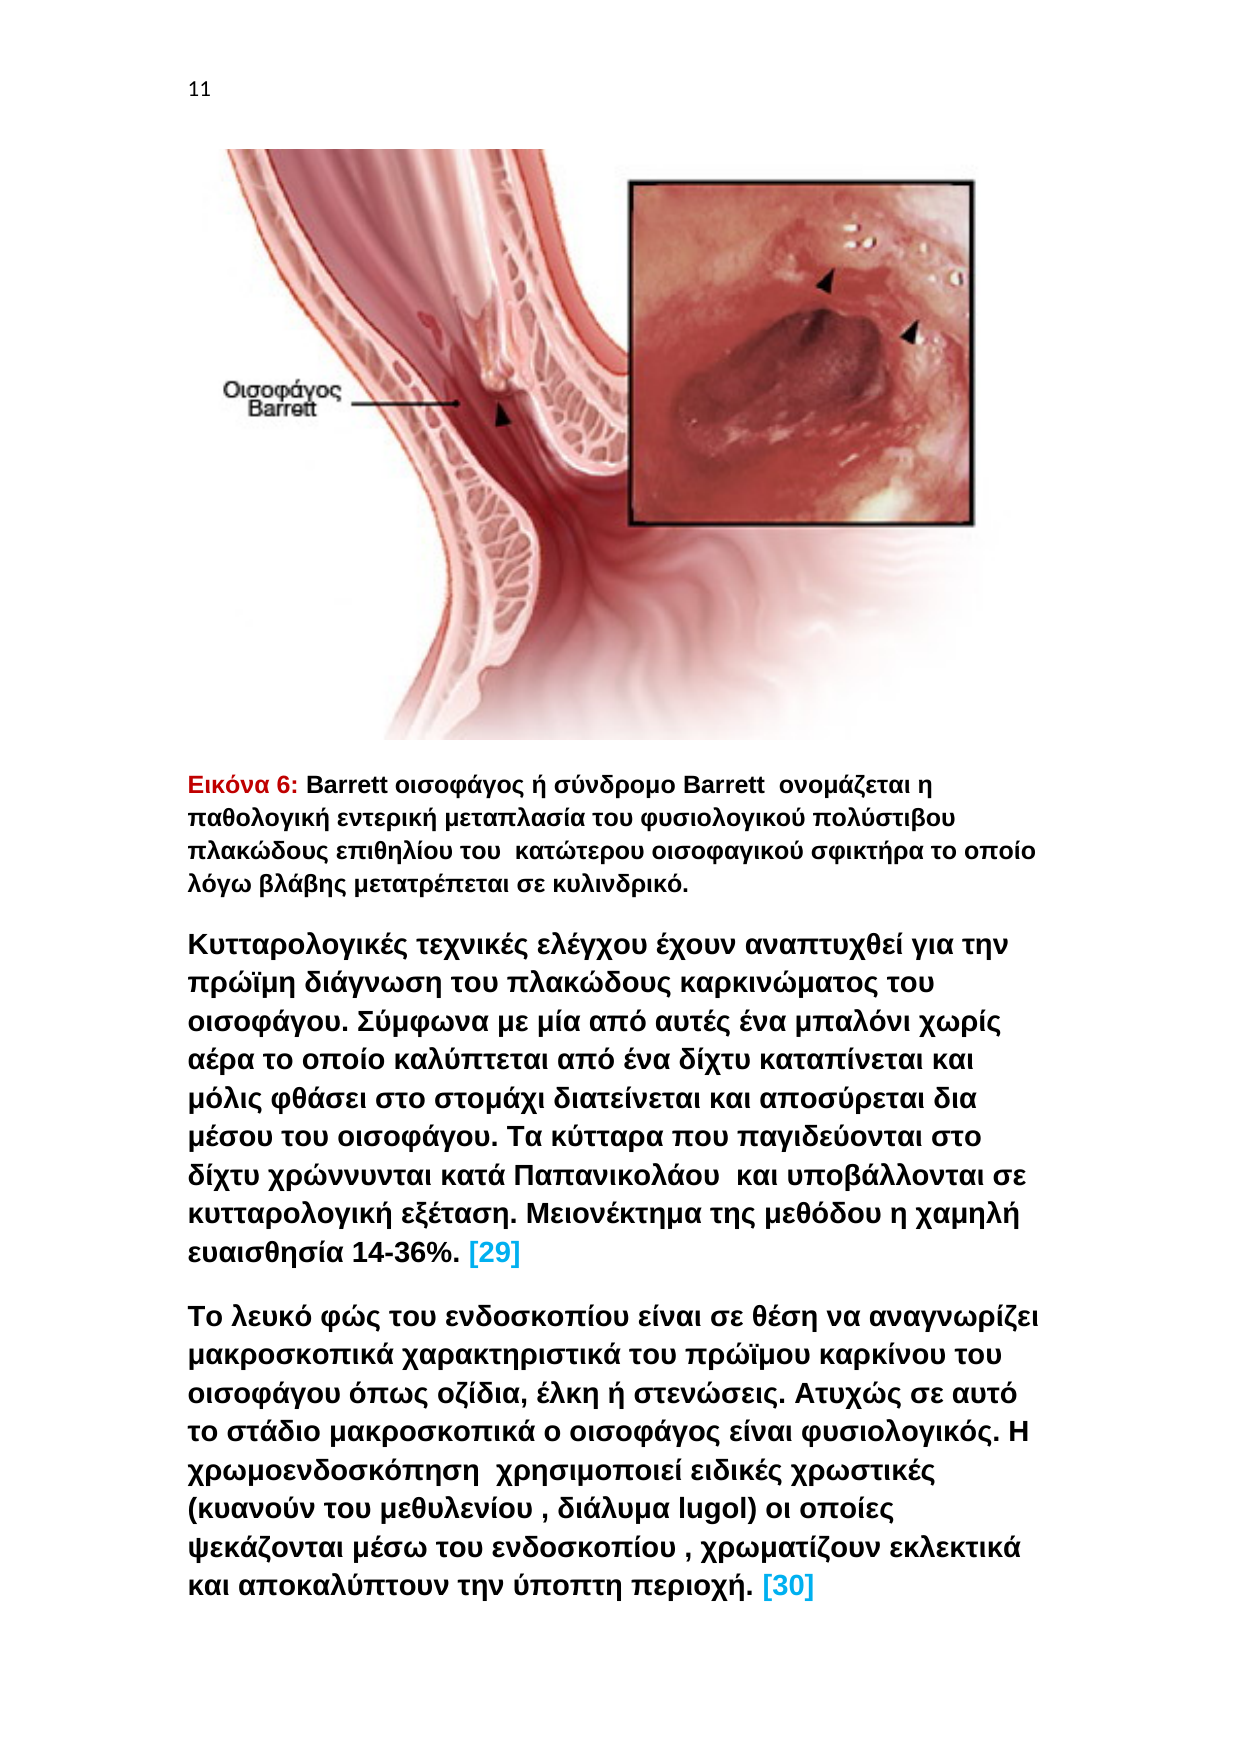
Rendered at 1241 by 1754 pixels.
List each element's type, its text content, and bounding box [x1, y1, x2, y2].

text Εικόνα 6: Barrett οισοφάγος ή σύνδρομο Barrett ονομάζεται η παθολογική εντερική μεταπλασία του φυσιολογικού πολύστιβου πλακώδους επιθηλίου του κατώτερου οισοφαγικού σφικτήρα το οποίο λόγω βλάβης μετατρέπεται σε κυλινδρικό. [187, 770, 1053, 897]
picture [187, 149, 1011, 740]
text Το λευκό φώς του ενδοσκοπίου είναι σε θέση να αναγνωρίζει μακροσκοπικά χαρακτηριστικά του πρώϊμου καρκίνου του οισοφάγου όπως οζίδια, έλκη ή στενώσεις. Ατυχώς σε αυτό το στάδιο μακροσκοπικά ο οισοφάγος είναι φυσιολογικός. Η χρωμοενδοσκόπηση χρησιμοποιεί ειδικές χρωστικές (κυανούν του μεθυλενίου , διάλυμα lugol) οι οποίες ψεκάζονται μέσω του ενδοσκοπίου , χρωματίζουν εκλεκτικά και αποκαλύπτουν την ύποπτη περιοχή. [30] [187, 1299, 1053, 1602]
text Κυτταρολογικές τεχνικές ελέγχου έχουν αναπτυχθεί για την πρώϊμη διάγνωση του πλακώδους καρκινώματος του οισοφάγου. Σύμφωνα με μία από αυτές ένα μπαλόνι χωρίς αέρα το οποίο καλύπτεται από ένα δίχτυ καταπίνεται και μόλις φθάσει στο στομάχι διατείνεται και αποσύρεται δια μέσου του οισοφάγου. Τα κύτταρα που παγιδεύονται στο δίχτυ χρώννυνται κατά Παπανικολάου και υποβάλλονται σε κυτταρολογική εξέταση. Μειονέκτημα της μεθόδου η χαμηλή ευαισθησία 14-36%. [29] [187, 927, 1053, 1269]
